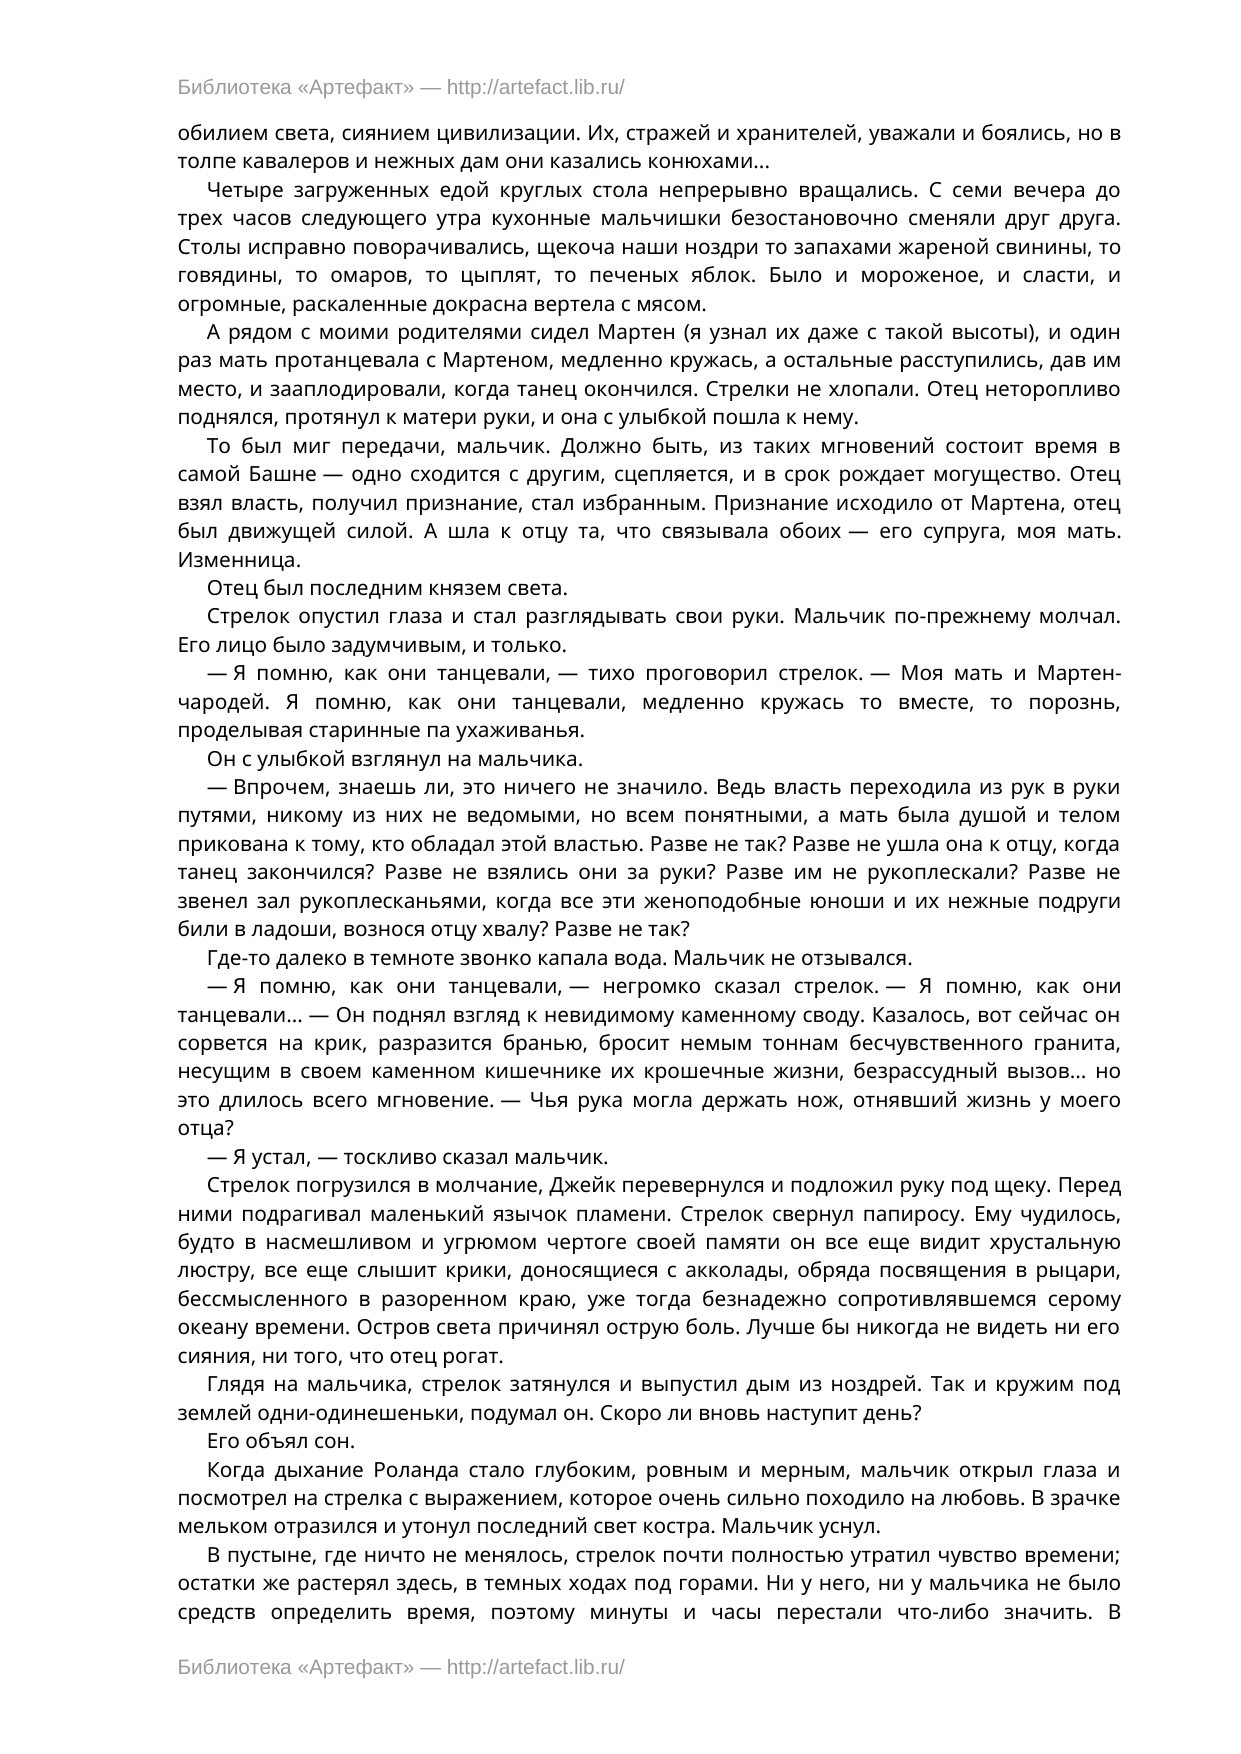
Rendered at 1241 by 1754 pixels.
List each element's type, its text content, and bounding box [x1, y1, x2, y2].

text Где-то далеко в темноте звонко капала вода. Мальчик не отзывался. [177, 943, 1122, 971]
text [177, 1540, 1122, 1625]
text А рядом с моими родителями сидел Мартен (я узнал их даже с такой высоты), и один раз мать протанцевала с Мартеном, медленно кружась, а остальные расступились, дав им место, и зааплодировали, когда танец окончился. Стрелки не хлопали. Отец неторопливо поднялся, протянул к матери руки, и она с улыбкой пошла к нему. [177, 317, 1122, 431]
text — Впрочем, знаешь ли, это ничего не значило. Ведь власть переходила из рук в руки путями, никому из них не ведомыми, но всем понятными, а мать была душой и телом прикована к тому, кто обладал этой властью. Разве не так? Разве не ушла она к отцу, когда танец закончился? Разве не взялись они за руки? Разве им не рукоплескали? Разве не звенел зал рукоплесканьями, когда все эти женоподобные юноши и их нежные подруги били в ладоши, вознося отцу хвалу? Разве не так? [177, 772, 1122, 943]
text Глядя на мальчика, стрелок затянулся и выпустил дым из ноздрей. Так и кружим под землей одни-одинешеньки, подумал он. Скоро ли вновь наступит день? [177, 1369, 1122, 1426]
text Стрелок погрузился в молчание, Джейк перевернулся и подложил руку под щеку. Перед ними подрагивал маленький язычок пламени. Стрелок свернул папиросу. Ему чудилось, будто в насмешливом и угрюмом чертоге своей памяти он все еще видит хрустальную люстру, все еще слышит крики, доносящиеся с акколады, обряда посвящения в рыцари, бессмысленного в разоренном краю, уже тогда безнадежно сопротивлявшемся серому океану времени. Остров света причинял острую боль. Лучше бы никогда не видеть ни его сияния, ни того, что отец рогат. [177, 1170, 1122, 1369]
text — Я устал, — тоскливо сказал мальчик. [177, 1142, 1122, 1170]
text Отец был последним князем света. [177, 573, 1122, 602]
text Четыре загруженных едой круглых стола непрерывно вращались. С семи вечера до трех часов следующего утра кухонные мальчишки безостановочно сменяли друг друга. Столы исправно поворачивались, щекоча наши ноздри то запахами жареной свинины, то говядины, то омаров, то цыплят, то печеных яблок. Было и мороженое, и сласти, и огромные, раскаленные докрасна вертела с мясом. [177, 175, 1122, 317]
text Когда дыхание Роланда стало глубоким, ровным и мерным, мальчик открыл глаза и посмотрел на стрелка с выражением, которое очень сильно походило на любовь. В зрачке мельком отразился и утонул последний свет костра. Мальчик уснул. [177, 1455, 1122, 1540]
text То был миг передачи, мальчик. Должно быть, из таких мгновений состоит время в самой Башне — одно сходится с другим, сцепляется, и в срок рождает могущество. Отец взял власть, получил признание, стал избранным. Признание исходило от Мартена, отец был движущей силой. А шла к отцу та, что связывала обоих — его супруга, моя мать. Изменница. [177, 431, 1122, 573]
text — Я помню, как они танцевали, — тихо проговорил стрелок. — Моя мать и Мартен-чародей. Я помню, как они танцевали, медленно кружась то вместе, то порознь, проделывая старинные па ухаживанья. [177, 658, 1122, 744]
text — Я помню, как они танцевали, — негромко сказал стрелок. — Я помню, как они танцевали... — Он поднял взгляд к невидимому каменному своду. Казалось, вот сейчас он сорвется на крик, разразится бранью, бросит немым тоннам бесчувственного гранита, несущим в своем каменном кишечнике их крошечные жизни, безрассудный вызов... но это длилось всего мгновение. — Чья рука могла держать нож, отнявший жизнь у моего отца? [177, 971, 1122, 1142]
text Его объял сон. [177, 1426, 1122, 1455]
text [177, 118, 1122, 175]
text Он с улыбкой взглянул на мальчика. [177, 744, 1122, 772]
text Стрелок опустил глаза и стал разглядывать свои руки. Мальчик по-прежнему молчал. Его лицо было задумчивым, и только. [177, 602, 1122, 658]
